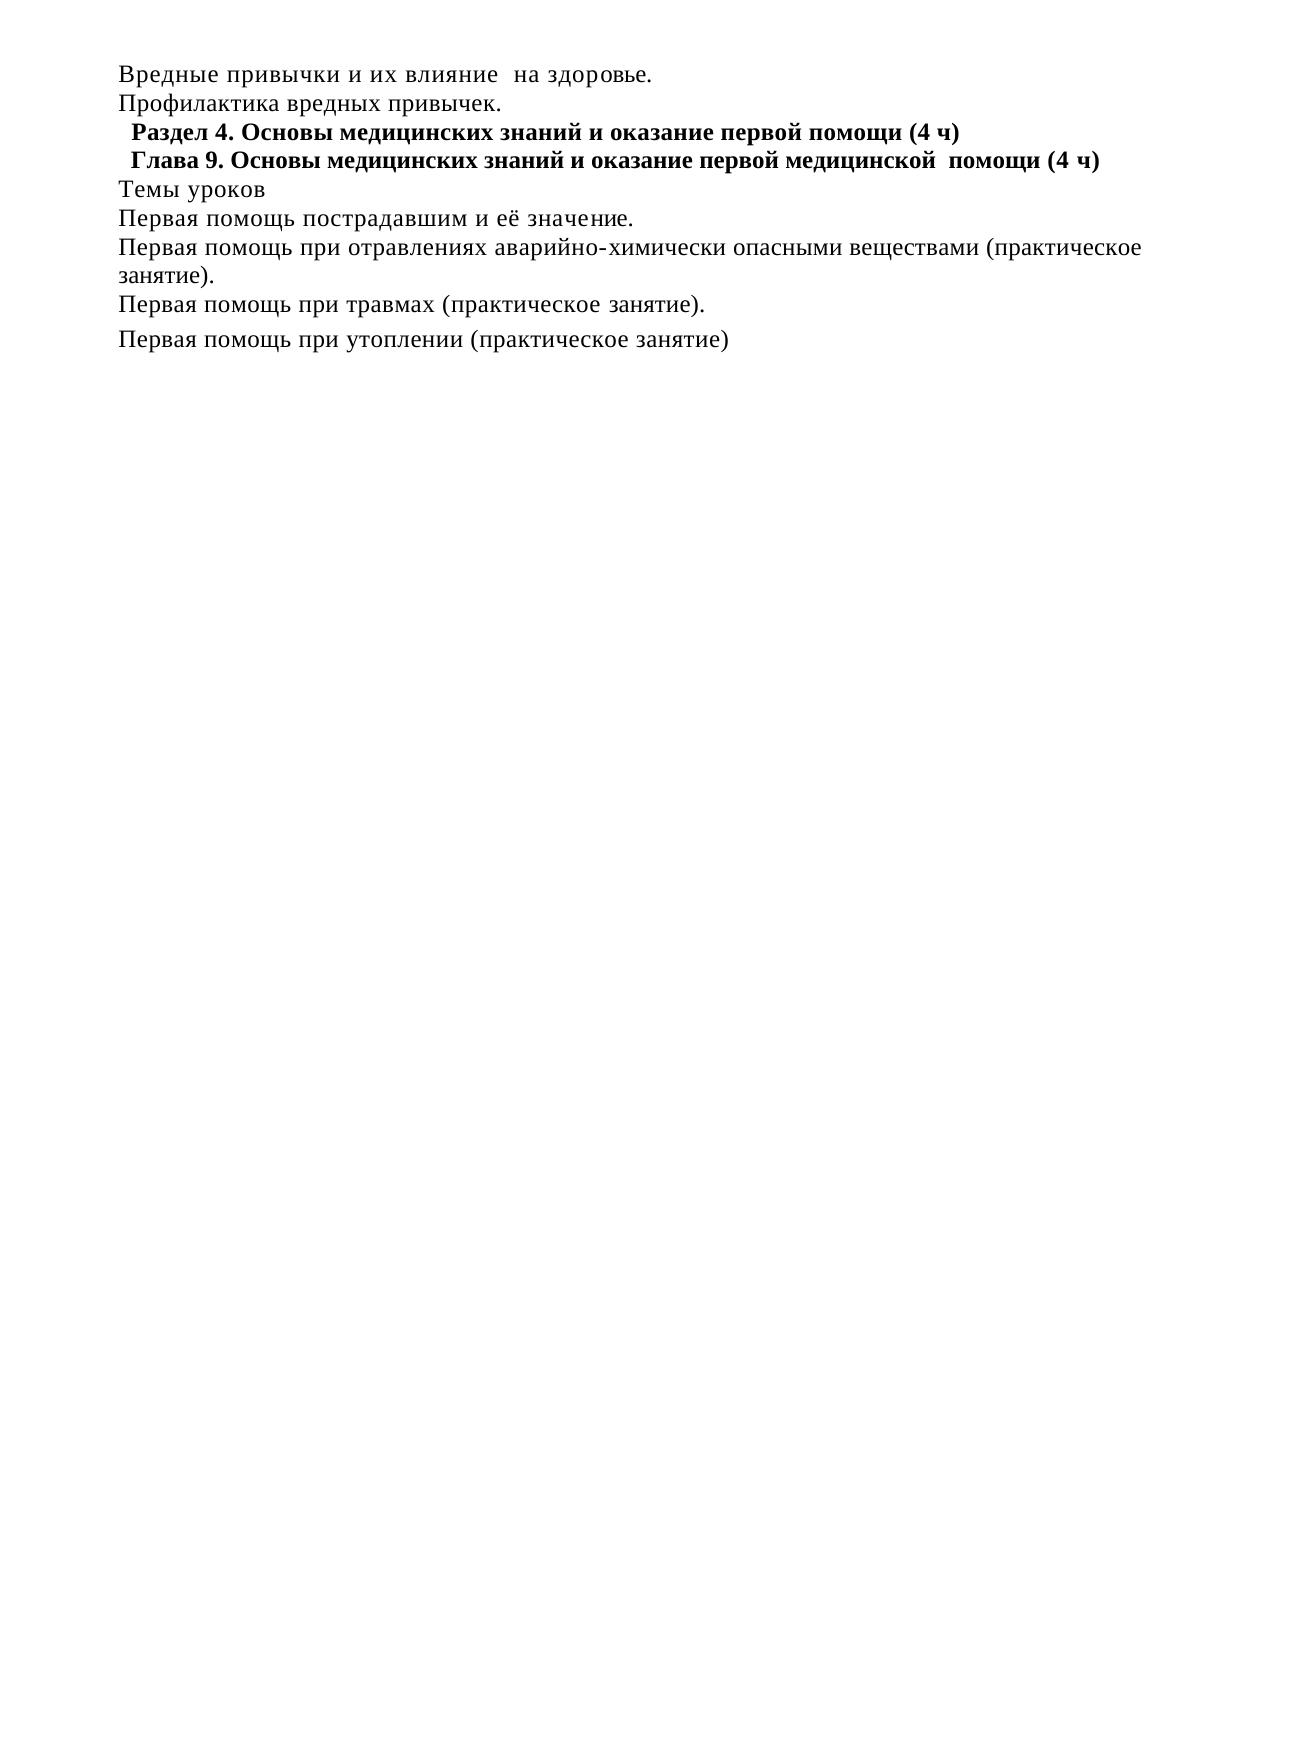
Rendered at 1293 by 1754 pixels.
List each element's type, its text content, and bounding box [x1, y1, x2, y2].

text Первая помощь пострадавшим и её значение. [118, 203, 1226, 232]
text Раздел 4. Основы медицинских знаний и оказание первой помощи (4 ч) [118, 117, 1226, 145]
text Первая помощь при утоплении (практическое занятие) [118, 324, 1226, 353]
text Вредные привычки и их влияние на здоровье. [118, 59, 1226, 88]
text Темы уроков [118, 174, 1226, 203]
text Первая помощь при отравлениях аварийно-химически опасными веществами (практическое занятие). [118, 232, 1226, 289]
text Глава 9. Основы медицинских знаний и оказание первой медицинской помощи (4 ч) [118, 145, 1226, 174]
text Профилактика вредных привычек. [118, 88, 1226, 117]
text Первая помощь при травмах (практическое занятие). [118, 289, 1226, 318]
